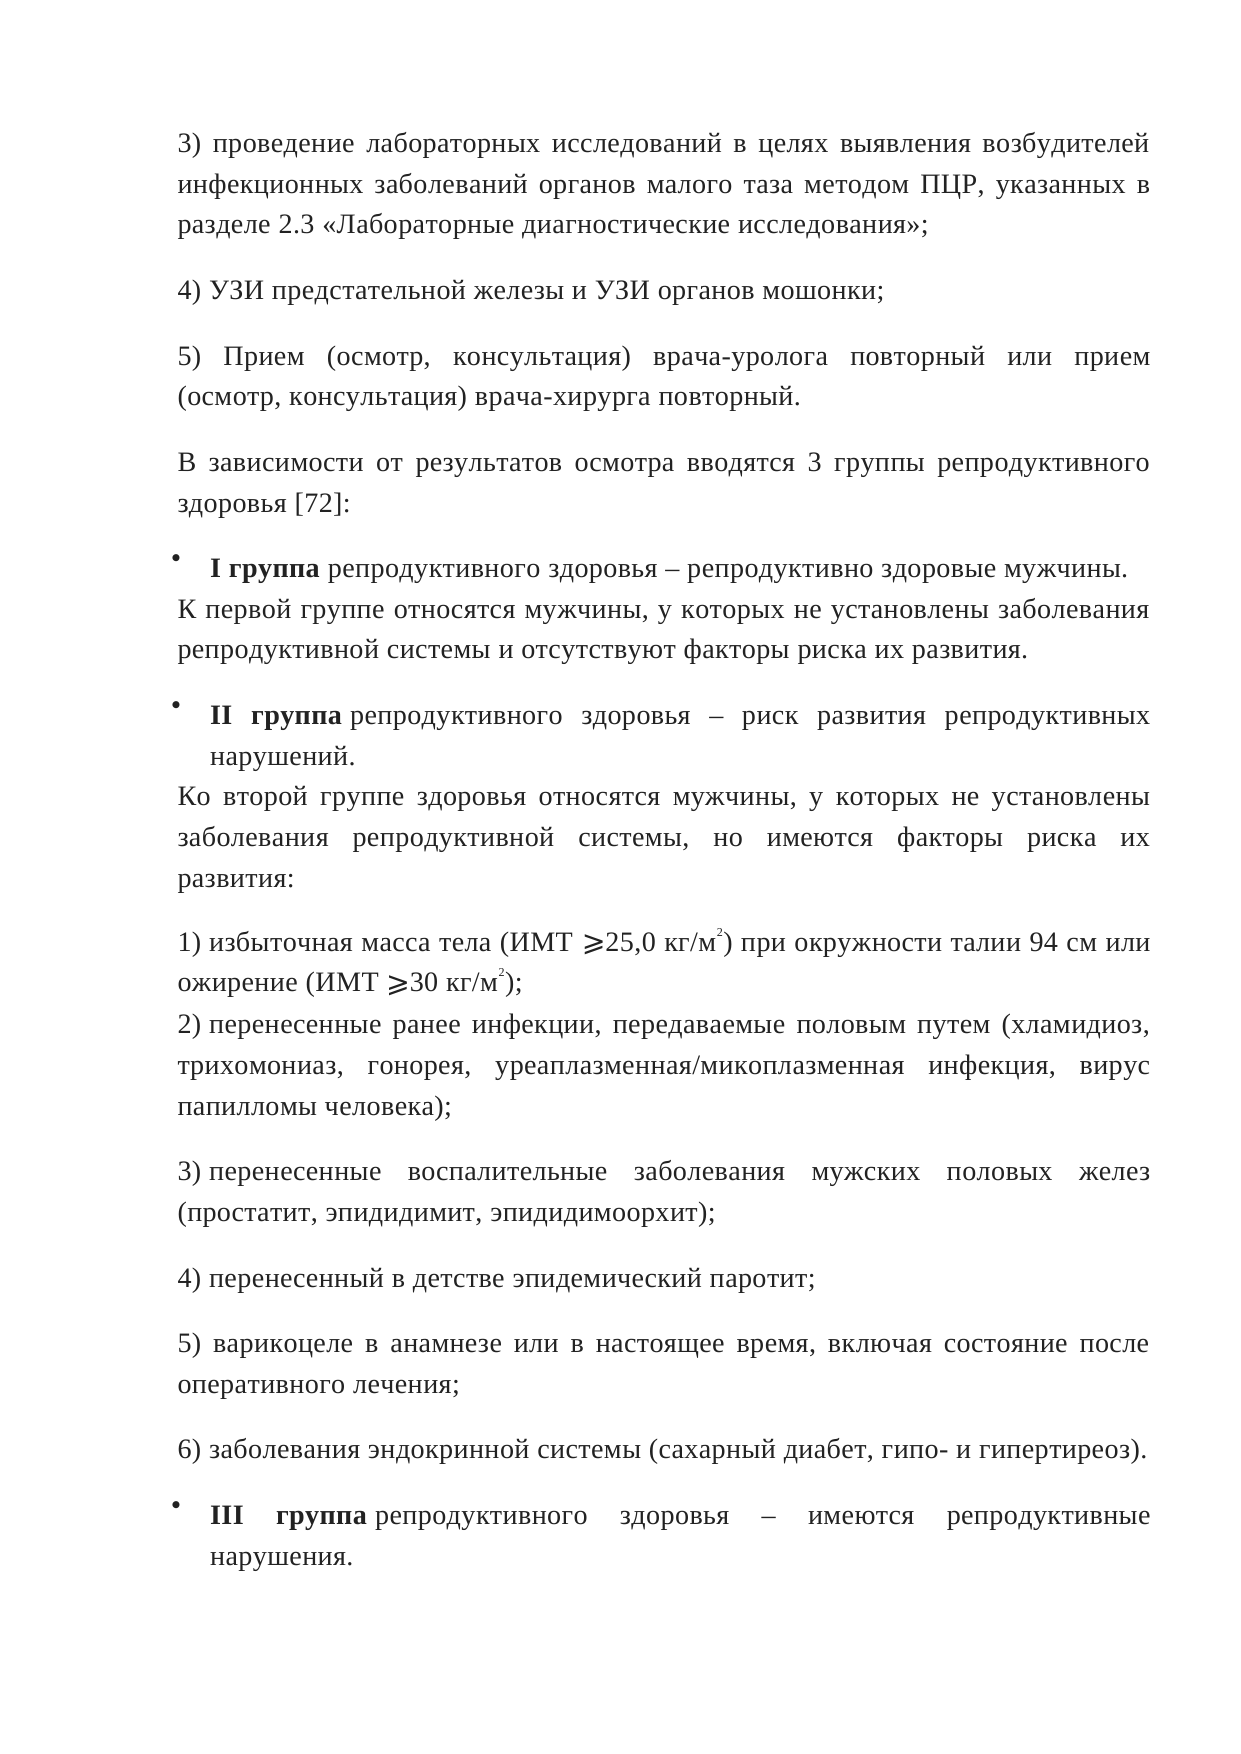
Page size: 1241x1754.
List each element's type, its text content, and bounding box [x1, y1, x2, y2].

list III группа репродуктивного здоровья – имеются репродуктивные нарушения. [172, 1490, 1152, 1571]
list I группа репродуктивного здоровья – репродуктивно здоровые мужчины. [172, 543, 1152, 584]
text 5) Прием (осмотр, консультация) врача-уролога повторный или прием (осмотр, консультация) врача-хирурга повторный. [177, 331, 1152, 412]
text 1) избыточная масса тела (ИМТ ⩾25,0 кг/м2) при окружности талии 94 см или ожирение (ИМТ ⩾30 кг/м2); [177, 918, 1152, 999]
text 4) УЗИ предстательной железы и УЗИ органов мошонки; [177, 265, 1152, 306]
text 2) перенесенные ранее инфекции, передаваемые половым путем (хламидиоз, трихомониаз, гонорея, уреаплазменная/микоплазменная инфекция, вирус папилломы человека); [177, 999, 1152, 1121]
text 3) перенесенные воспалительные заболевания мужских половых желез (простатит, эпидидимит, эпидидимоорхит); [177, 1146, 1152, 1227]
text К первой группе относятся мужчины, у которых не установлены заболевания репродуктивной системы и отсутствуют факторы риска их развития. [177, 584, 1152, 665]
text 5) варикоцеле в анамнезе или в настоящее время, включая состояние после оперативного лечения; [177, 1318, 1152, 1399]
text 6) заболевания эндокринной системы (сахарный диабет, гипо- и гипертиреоз). [177, 1424, 1152, 1465]
text 3) проведение лабораторных исследований в целях выявления возбудителей инфекционных заболеваний органов малого таза методом ПЦР, указанных в разделе 2.3 «Лабораторные диагностические исследования»; [177, 118, 1152, 240]
text Ко второй группе здоровья относятся мужчины, у которых не установлены заболевания репродуктивной системы, но имеются факторы риска их развития: [177, 771, 1152, 893]
list II группа репродуктивного здоровья – риск развития репродуктивных нарушений. [172, 690, 1152, 771]
text В зависимости от результатов осмотра вводятся 3 группы репродуктивного здоровья [72]: [177, 437, 1152, 518]
text 4) перенесенный в детстве эпидемический паротит; [177, 1252, 1152, 1293]
